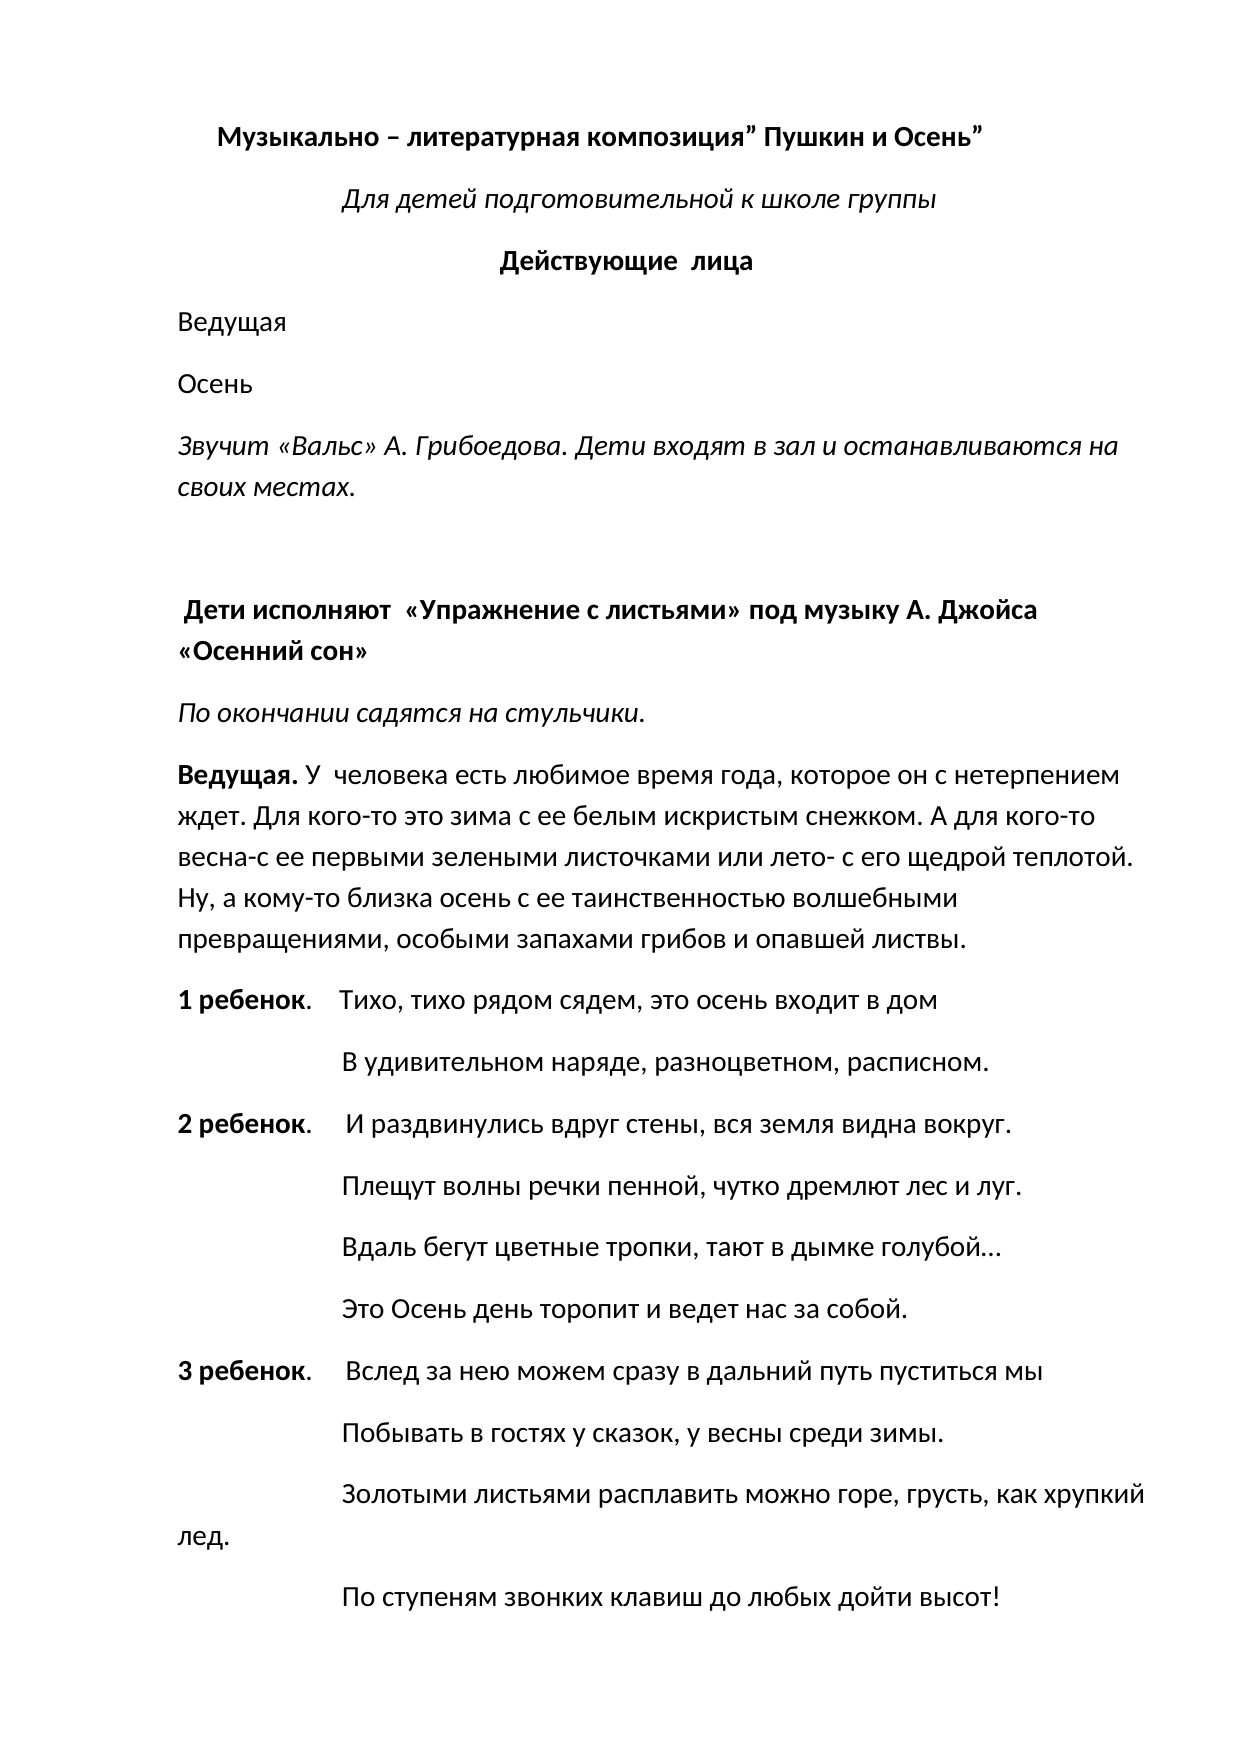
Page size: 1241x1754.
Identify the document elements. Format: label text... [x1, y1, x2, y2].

text Для детей подготовительной к школе группы [177, 180, 1152, 216]
text Плещут волны речки пенной, чутко дремлют лес и луг. [177, 1167, 1152, 1202]
text Побывать в гостях у сказок, у весны среди зимы. [177, 1414, 1152, 1449]
text Действующие лица [177, 242, 1152, 277]
text Золотыми листьями расплавить можно горе, грусть, как хрупкий лед. [177, 1476, 1152, 1552]
text Осень [177, 365, 1152, 401]
text В удивительном наряде, разноцветном, расписном. [177, 1043, 1152, 1079]
text 2 ребенок. И раздвинулись вдруг стены, вся земля видна вокруг. [177, 1105, 1152, 1141]
text Ведущая. У человека есть любимое время года, которое он с нетерпением ждет. Для кого-то это зима с ее белым искристым снежком. А для кого-то весна-с ее первыми зелеными листочками или лето- с его щедрой теплотой. Ну, а кому-то близка осень с ее таинственностью волшебными превращениями, особыми запахами грибов и опавшей листвы. [177, 756, 1152, 955]
text Вдаль бегут цветные тропки, тают в дымке голубой… [177, 1228, 1152, 1264]
text 3 ребенок. Вслед за нею можем сразу в дальний путь пуститься мы [177, 1352, 1152, 1388]
text Ведущая [177, 303, 1152, 339]
text 1 ребенок. Тихо, тихо рядом сядем, это осень входит в дом [177, 981, 1152, 1017]
text Дети исполняют «Упражнение с листьями» под музыку А. Джойса «Осенний сон» [177, 591, 1152, 668]
text Звучит «Вальс» А. Грибоедова. Дети входят в зал и останавливаются на своих местах. [177, 427, 1152, 503]
text Музыкально – литературная композиция” Пушкин и Осень” [177, 118, 1152, 154]
text По окончании садятся на стульчики. [177, 694, 1152, 730]
text По ступеням звонких клавиш до любых дойти высот! [177, 1578, 1152, 1614]
text Это Осень день торопит и ведет нас за собой. [177, 1290, 1152, 1326]
